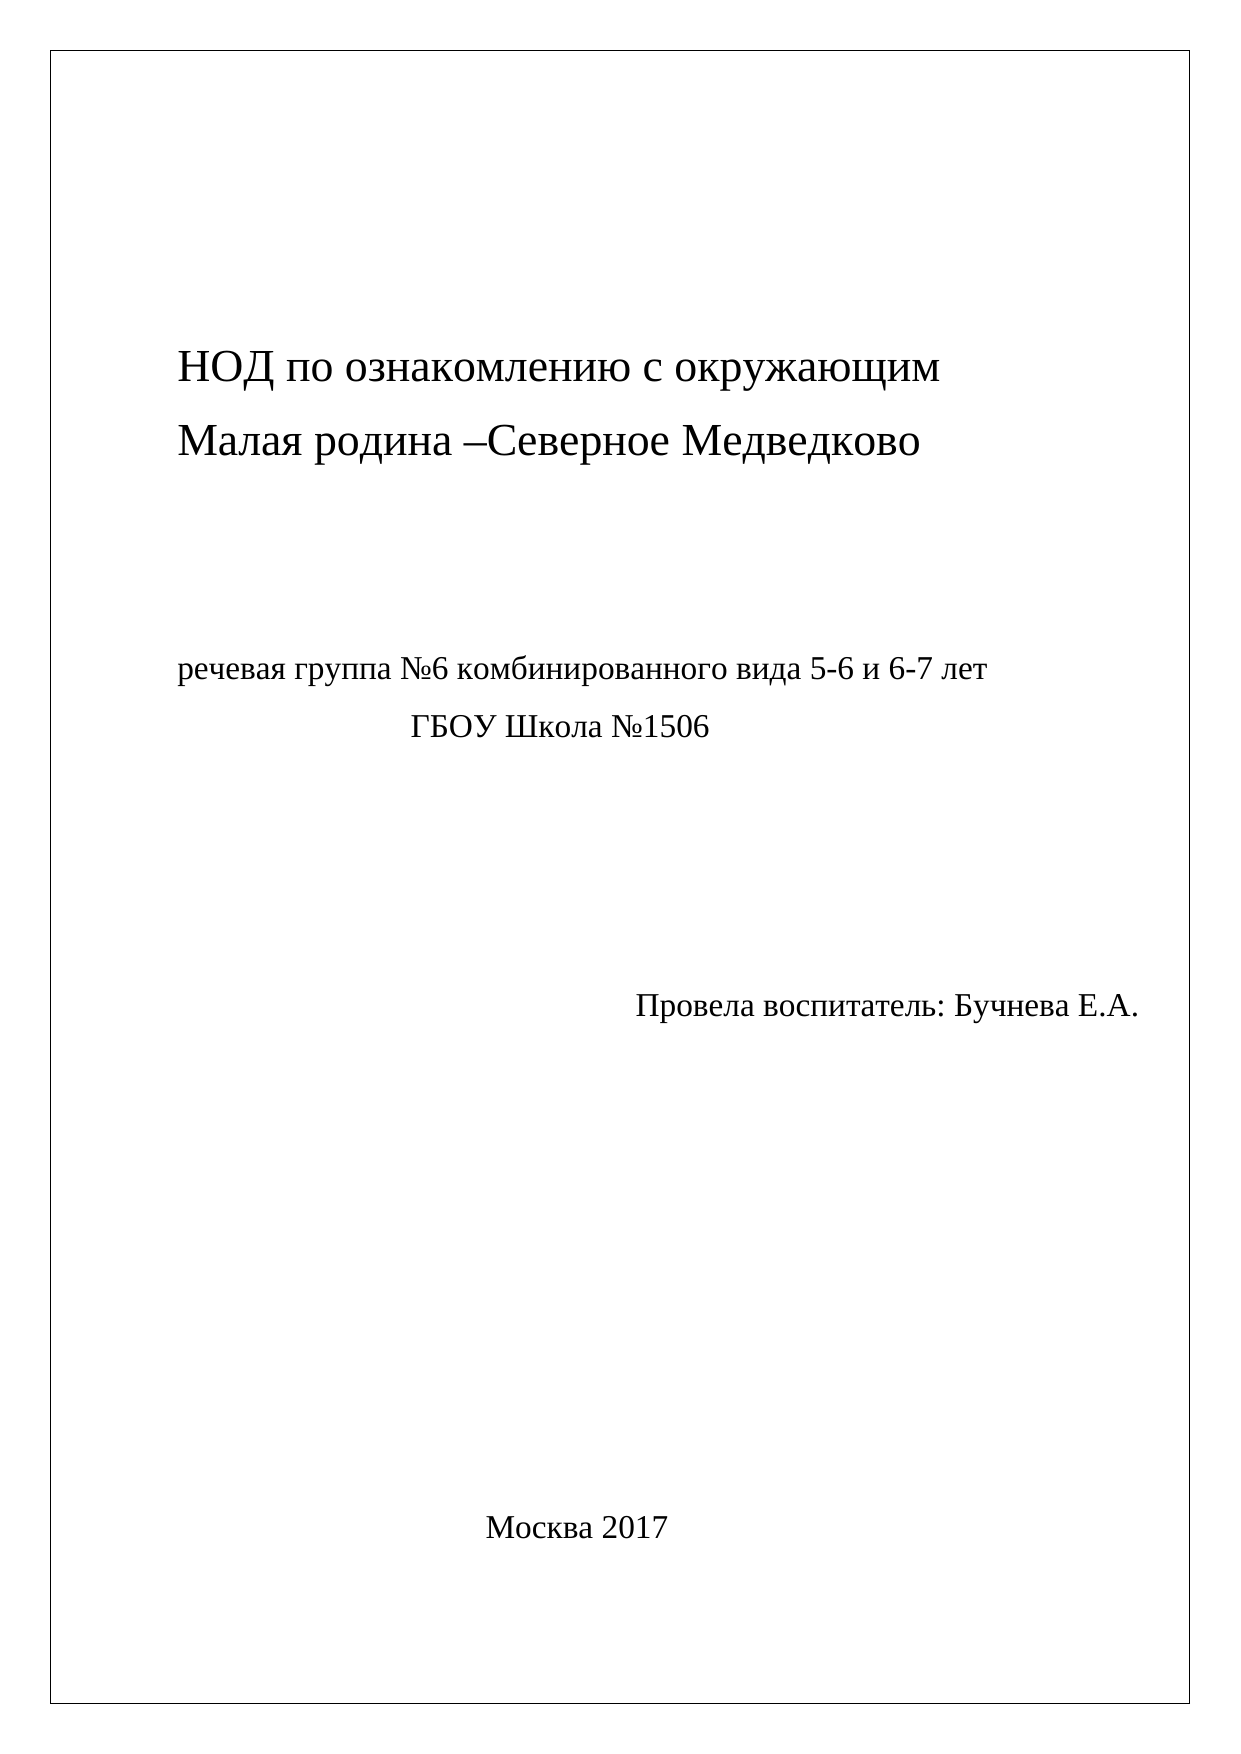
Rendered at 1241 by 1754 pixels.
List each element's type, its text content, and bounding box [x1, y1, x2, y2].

text речевая группа №6 комбинированного вида 5-6 и 6-7 лет [177, 649, 1152, 687]
text НОД по ознакомлению с окружающим [177, 339, 1152, 391]
text Малая родина –Северное Медведково [177, 412, 1152, 465]
text Москва 2017 [177, 1508, 1152, 1546]
text ГБОУ Школа №1506 [177, 707, 1152, 745]
text Провела воспитатель: Бучнева Е.А. [177, 986, 1152, 1024]
